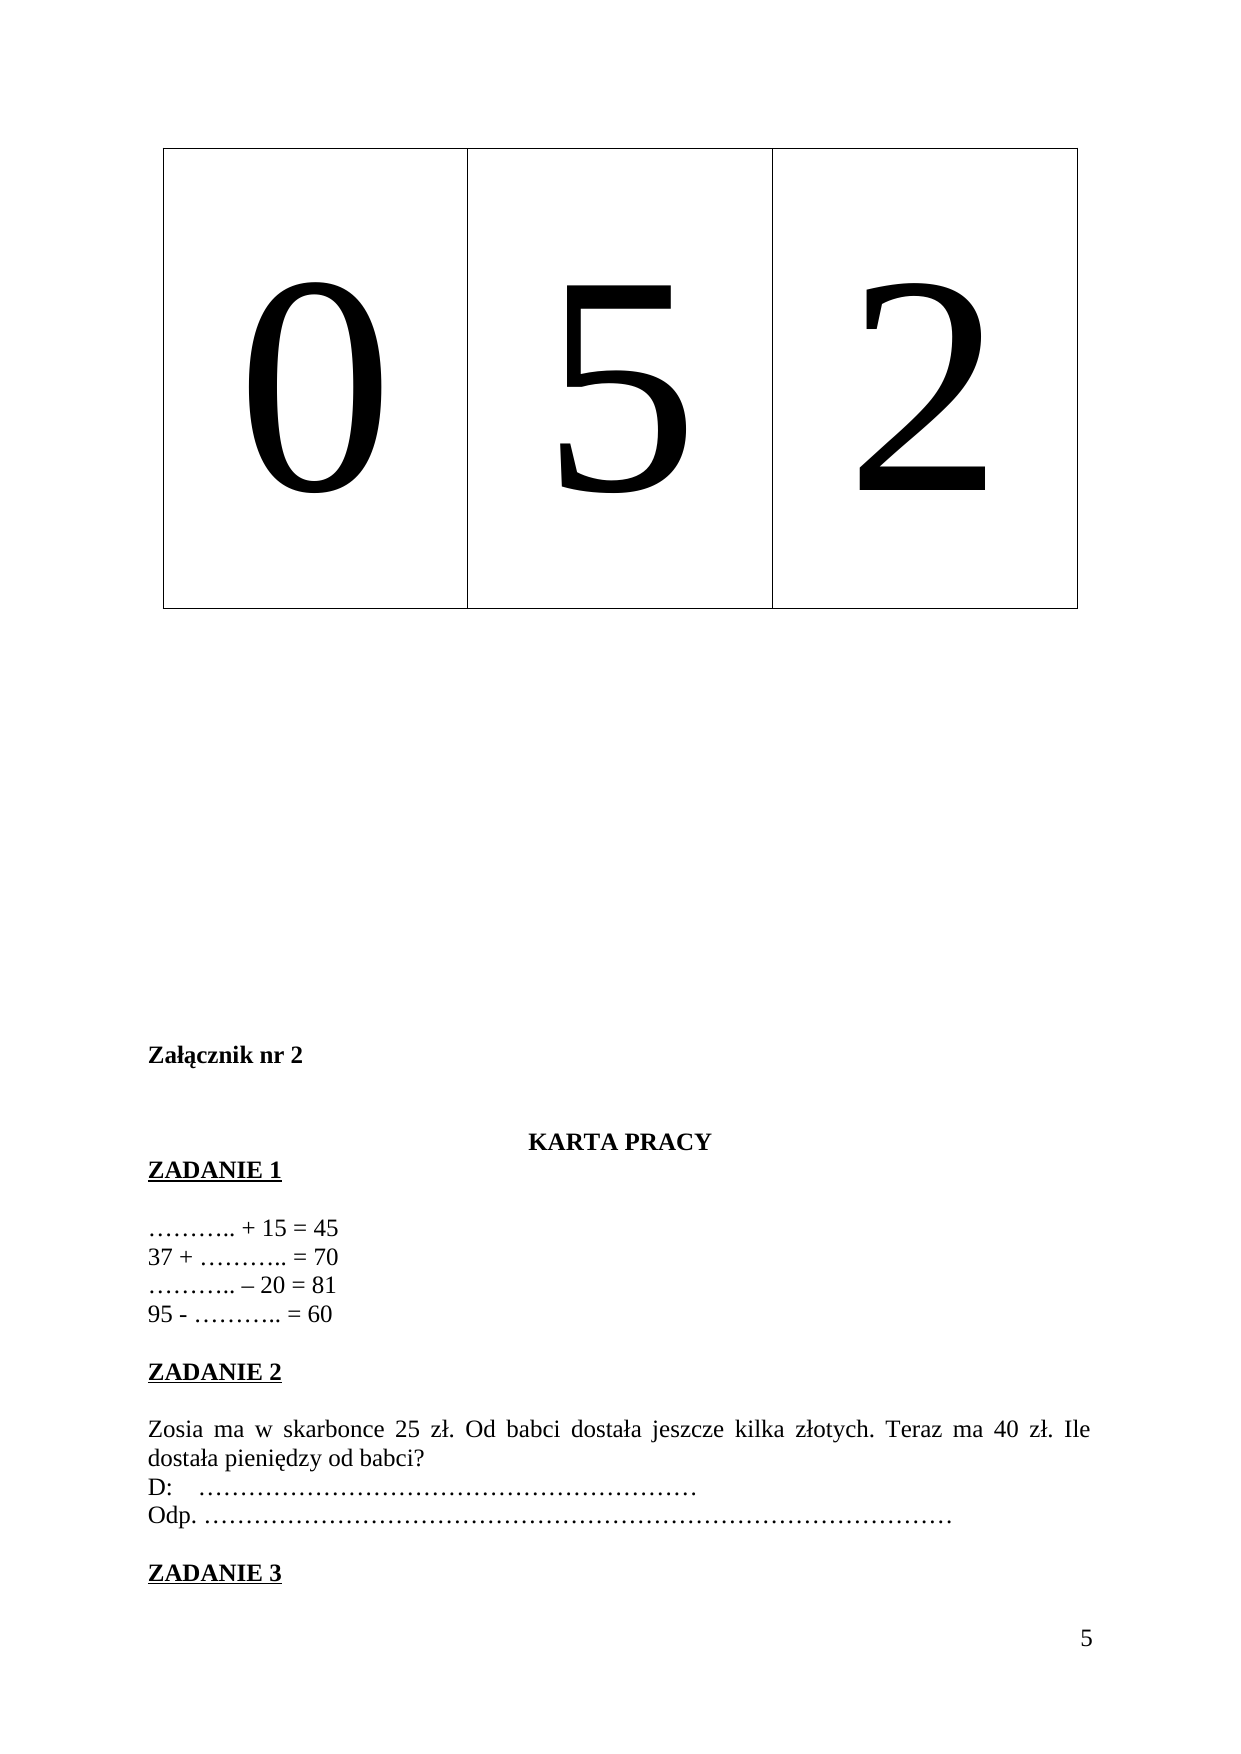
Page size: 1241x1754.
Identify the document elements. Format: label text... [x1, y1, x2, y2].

table_cell 50 [164, 149, 467, 608]
text 37 + ……….. = 70 [148, 1242, 1093, 1270]
text ……….. – 20 = 81 [148, 1270, 1093, 1299]
text KARTA PRACY [148, 1127, 1093, 1155]
text 95 - ……….. = 60 [148, 1299, 1093, 1328]
text ……….. + 15 = 45 [148, 1213, 1093, 1242]
text ZADANIE 1 [148, 1155, 1093, 1184]
text Zosia ma w skarbonce 25 zł. Od babci dostała jeszcze kilka złotych. Teraz ma 40 zł. Ile dostała pieniędzy od babci? [148, 1414, 1093, 1472]
text ZADANIE 2 [148, 1357, 1093, 1385]
text ZADANIE 3 [148, 1558, 1093, 1587]
text Załącznik nr 2 [148, 1040, 1093, 1069]
text D: …………………………………………………… [148, 1472, 1093, 1500]
table_cell 75 [468, 149, 772, 608]
table_cell 62 [773, 149, 1077, 608]
text Odp. ……………………………………………………………………………… [148, 1500, 1093, 1529]
